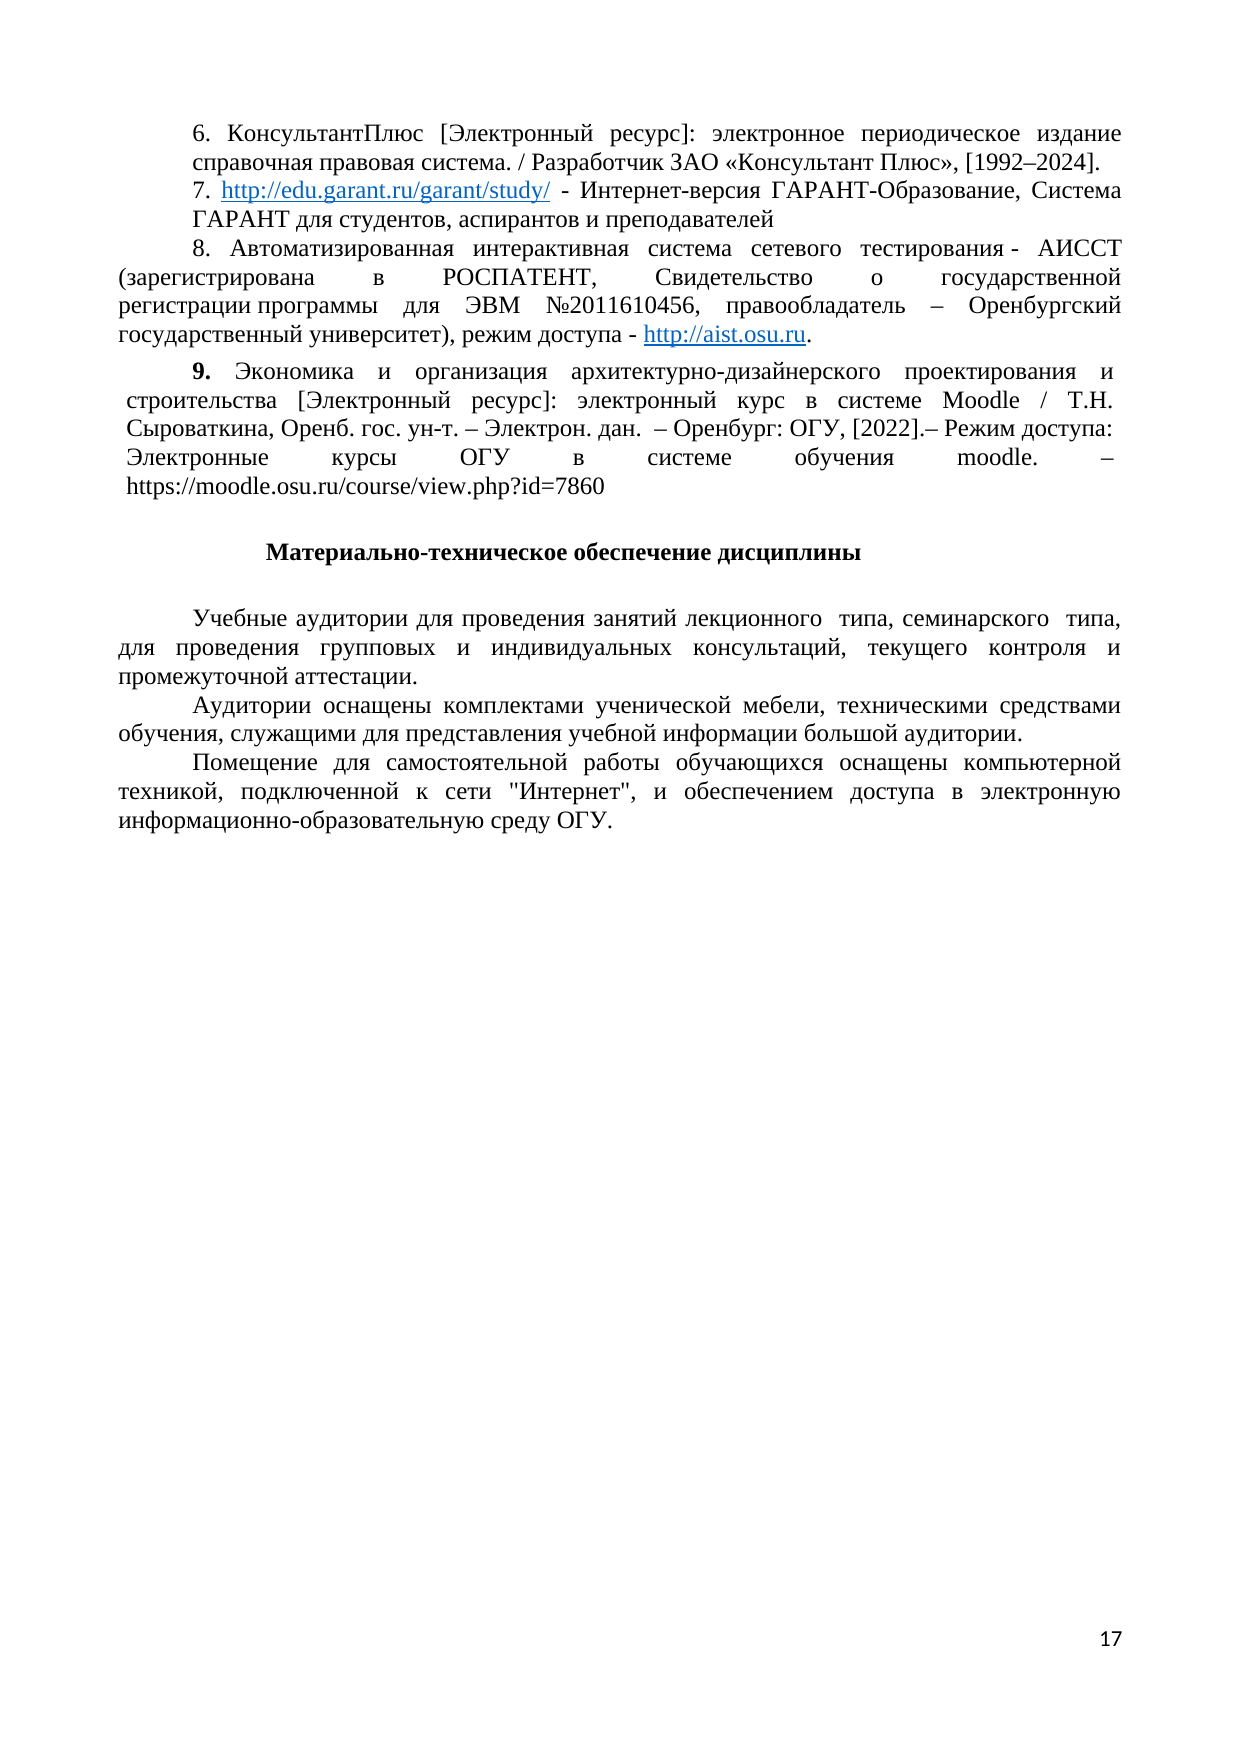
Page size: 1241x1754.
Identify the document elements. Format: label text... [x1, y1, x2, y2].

text Учебные аудитории для проведения занятий лекционного типа, семинарского типа, для проведения групповых и индивидуальных консультаций, текущего контроля и промежуточной аттестации. [118, 603, 1122, 690]
text Помещение для самостоятельной работы обучающихся оснащены компьютерной техникой, подключенной к сети "Интернет", и обеспечением доступа в электронную информационно-образовательную среду ОГУ. [118, 747, 1122, 833]
subtitle 9. Экономика и организация архитектурно-дизайнерского проектирования и строительства [Электронный ресурс]: электронный курс в системе Moodle / Т.Н. Сыроваткина, Оренб. гос. ун-т. – Электрон. дан. – Оренбург: ОГУ, [2022].– Режим доступа: Электронные курсы ОГУ в системе обучения moodle. – https://moodle.osu.ru/course/view.php?id=7860 [126, 356, 1114, 500]
text Аудитории оснащены комплектами ученической мебели, техническими средствами обучения, служащими для представления учебной информации большой аудитории. [118, 690, 1122, 747]
text 8. Автоматизированная интерактивная система сетевого тестирования - АИССТ (зарегистрирована в РОСПАТЕНТ, Свидетельство о государственной регистрации программы для ЭВМ №2011610456, правообладатель – Оренбургский государственный университет), режим доступа - http://aist.osu.ru. [118, 233, 1122, 348]
list 7. http://edu.garant.ru/garant/study/ - Интернет-версия ГАРАНТ-Образование, Система ГАРАНТ для студентов, аспирантов и преподавателей [192, 176, 1122, 233]
text Материально-техническое обеспечение дисциплины [118, 537, 1122, 566]
list 6. КонсультантПлюс [Электронный ресурс]: электронное периодическое издание справочная правовая система. / Разработчик ЗАО «Консультант Плюс», [1992–2024]. [192, 118, 1122, 176]
